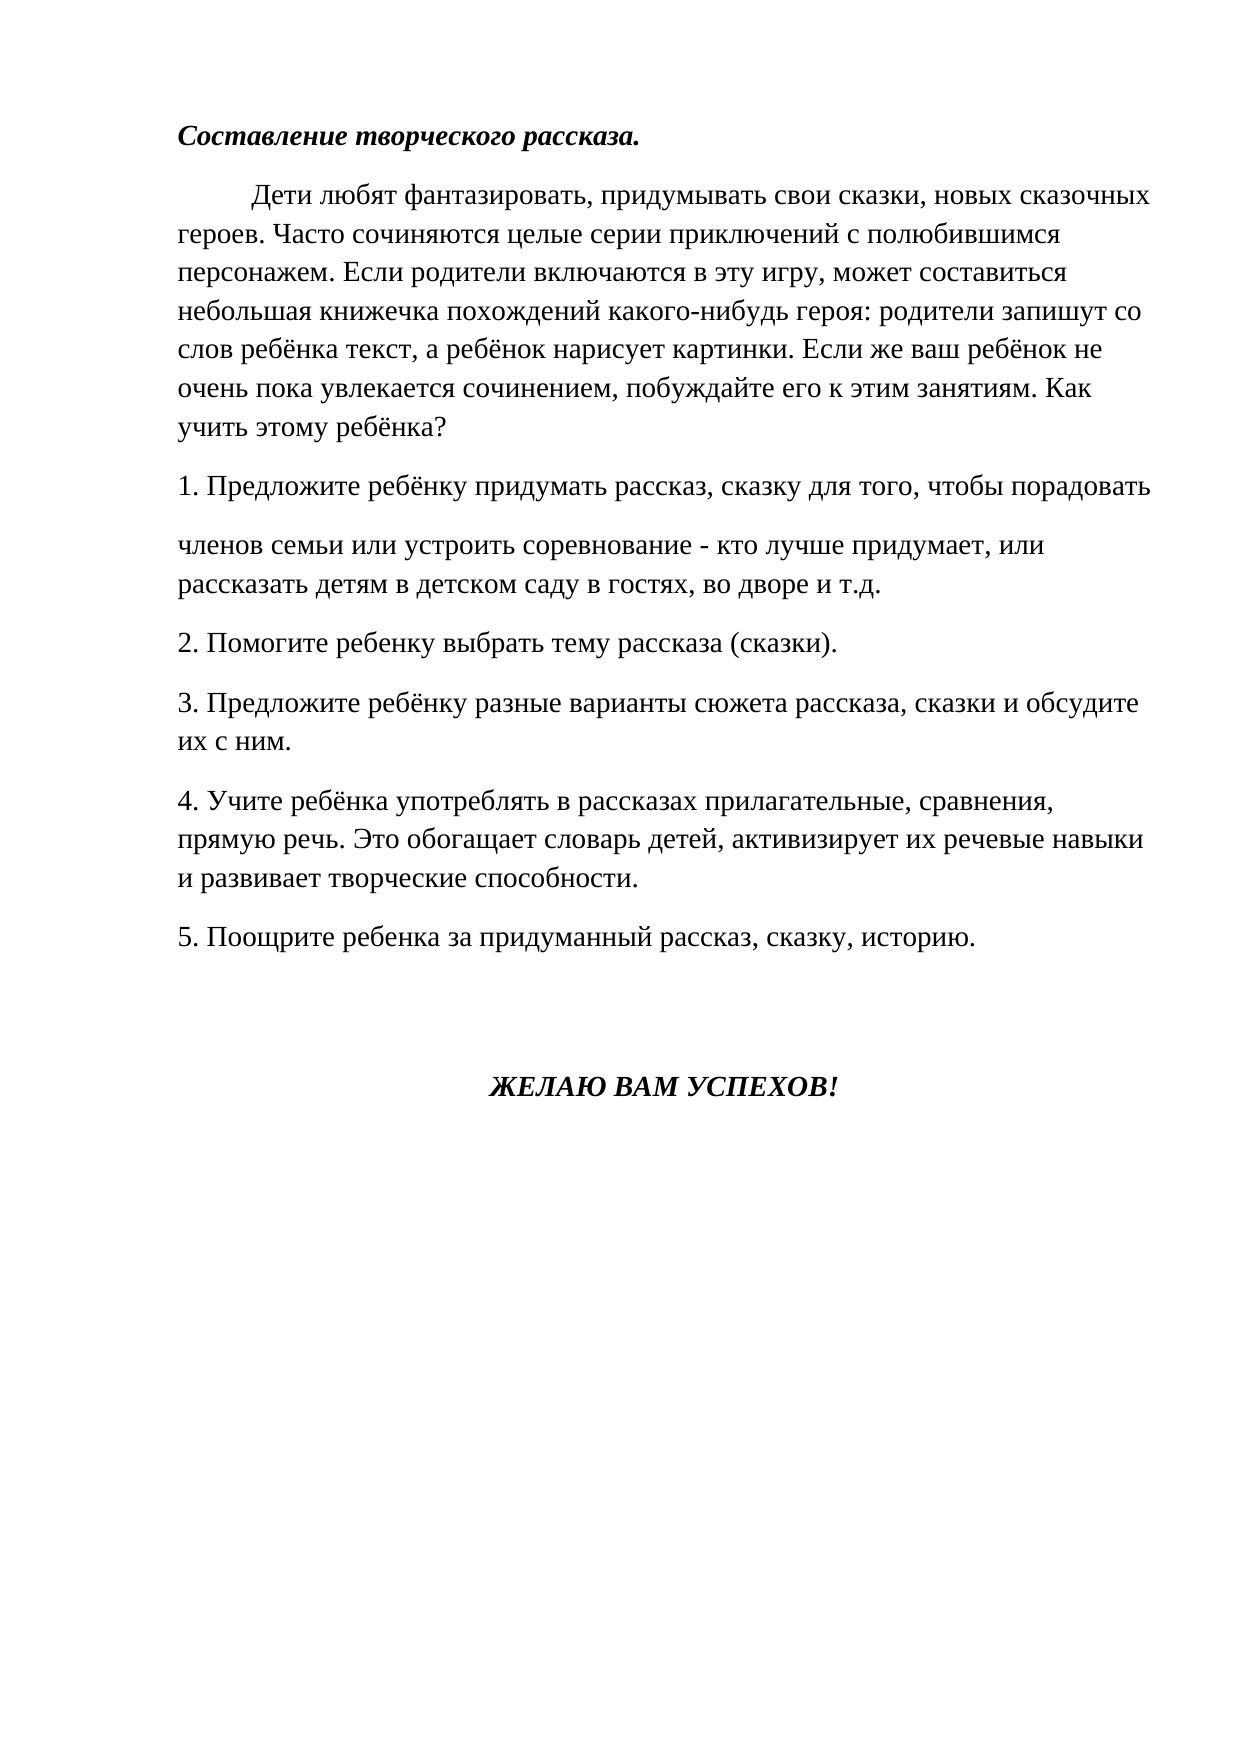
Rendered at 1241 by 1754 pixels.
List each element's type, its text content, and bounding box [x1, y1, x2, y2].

text Дети любят фантазировать, придумывать свои сказки, новых сказочных героев. Часто сочиняются целые серии приключений с полюбившимся персонажем. Если родители включаются в эту игру, может составиться небольшая книжечка похождений какого-нибудь героя: родители запишут со слов ребёнка текст, а ребёнок нарисует картинки. Если же ваш ребёнок не очень пока увлекается сочинением, побуждайте его к этим занятиям. Как учить этому ребёнка? [177, 177, 1152, 442]
text членов семьи или устроить соревнование - кто лучше придумает, или рассказать детям в детском саду в гостях, во дворе и т.д. [177, 527, 1152, 599]
text 1. Предложите ребёнку придумать рассказ, сказку для того, чтобы порадовать [177, 468, 1152, 502]
text ЖЕЛАЮ ВАМ УСПЕХОВ! [177, 1069, 1152, 1103]
text Составление творческого рассказа. [177, 118, 1152, 152]
text 4. Учите ребёнка употреблять в рассказах прилагательные, сравнения, прямую речь. Это обогащает словарь детей, активизирует их речевые навыки и развивает творческие способности. [177, 783, 1152, 893]
text 3. Предложите ребёнку разные варианты сюжета рассказа, сказки и обсудите их с ним. [177, 685, 1152, 757]
text 5. Поощрите ребенка за придуманный рассказ, сказку, историю. [177, 919, 1152, 985]
text 2. Помогите ребенку выбрать тему рассказа (сказки). [177, 625, 1152, 659]
